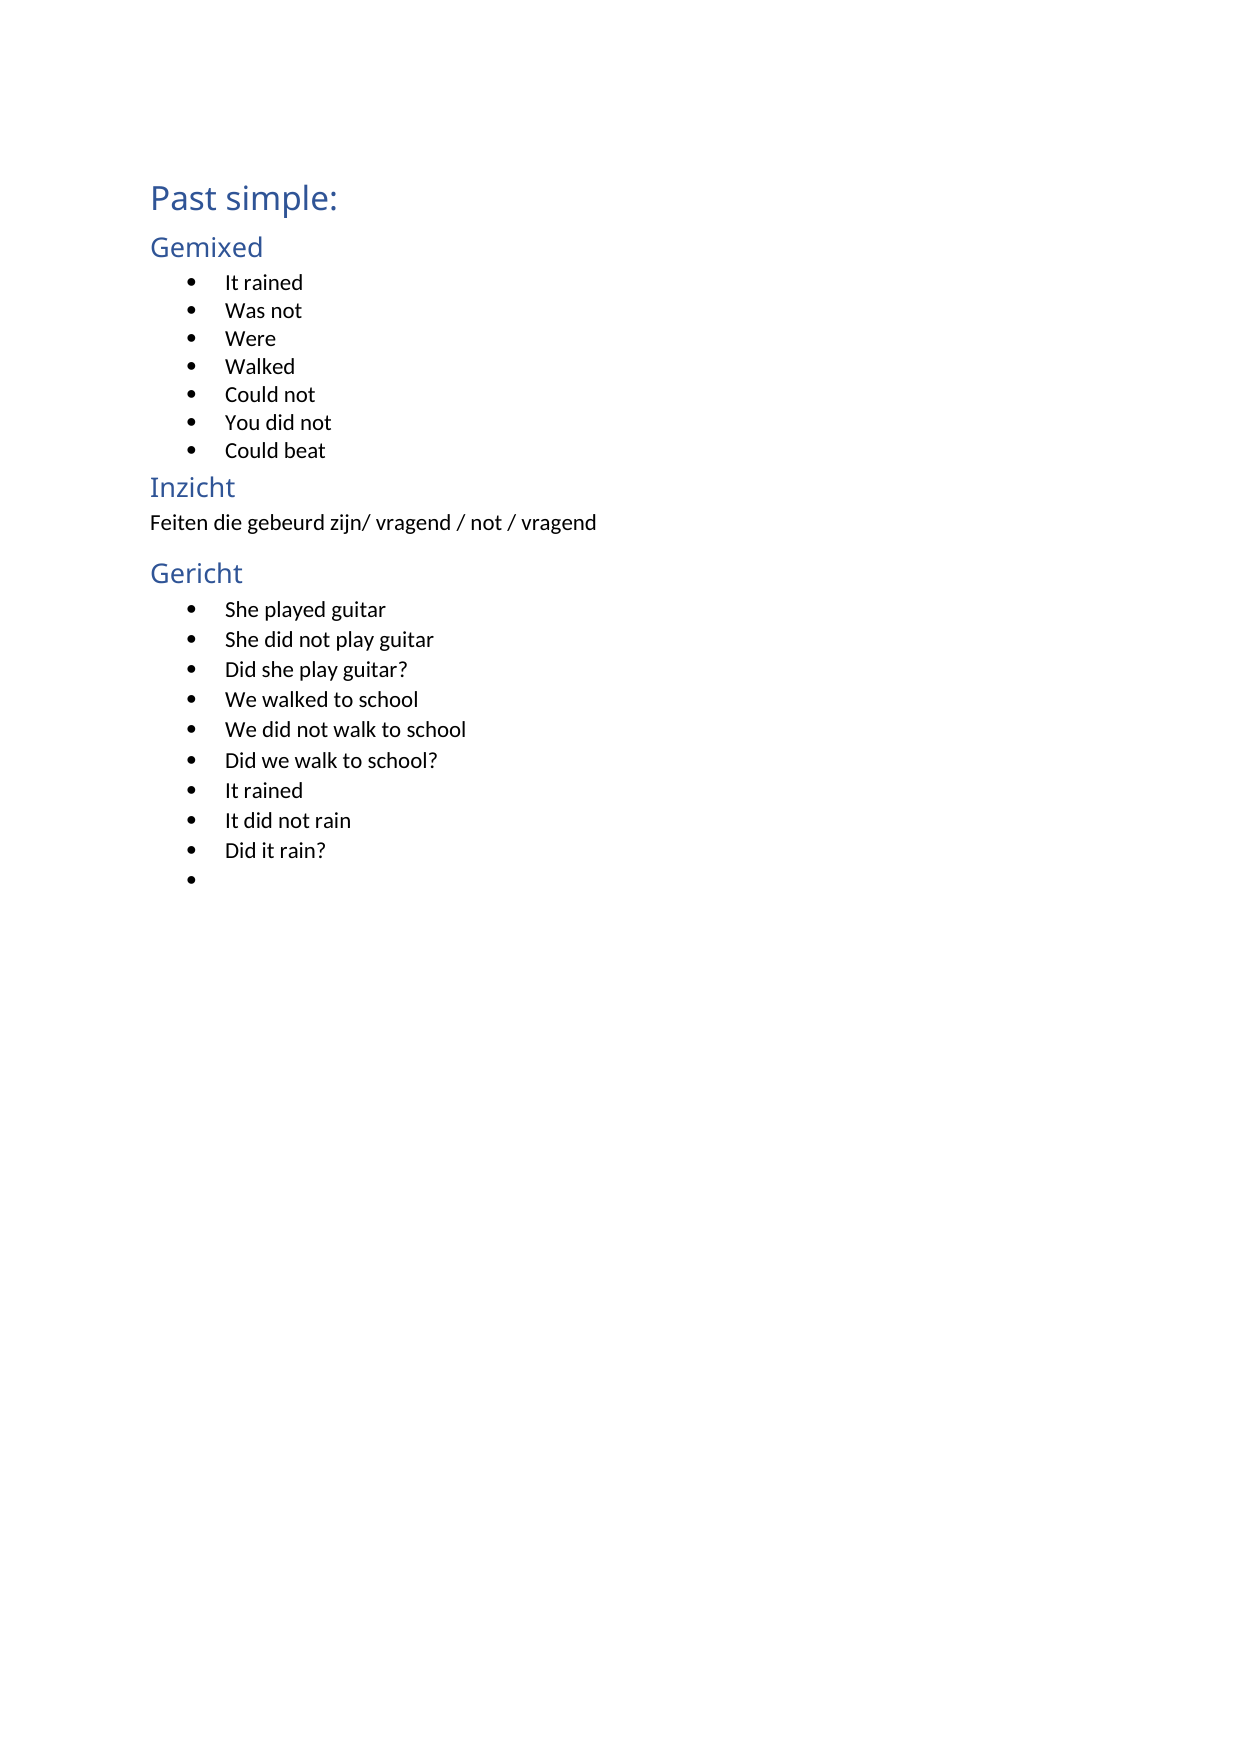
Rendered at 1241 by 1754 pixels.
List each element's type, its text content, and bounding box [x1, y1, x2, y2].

list Could not [187, 380, 1090, 408]
subtitle Past simple: [150, 175, 1090, 220]
list You did not [187, 408, 1090, 436]
subtitle Gemixed [150, 228, 1090, 265]
list Did it rain? [187, 836, 1090, 864]
list Were [187, 324, 1090, 352]
list Did she play guitar? [187, 655, 1090, 683]
list It did not rain [187, 806, 1090, 834]
list Did we walk to school? [187, 746, 1090, 774]
list We walked to school [187, 685, 1090, 713]
list We did not walk to school [187, 716, 1090, 743]
list She played guitar [187, 595, 1090, 623]
subtitle Gericht [150, 555, 1090, 592]
list Walked [187, 352, 1090, 380]
list She did not play guitar [187, 625, 1090, 653]
list Could beat [187, 436, 1090, 464]
subtitle Inzicht [150, 468, 1090, 505]
list It rained [187, 776, 1090, 804]
text Feiten die gebeurd zijn/ vragend / not / vragend [150, 508, 1090, 536]
list It rained [187, 268, 1090, 296]
list Was not [187, 296, 1090, 324]
